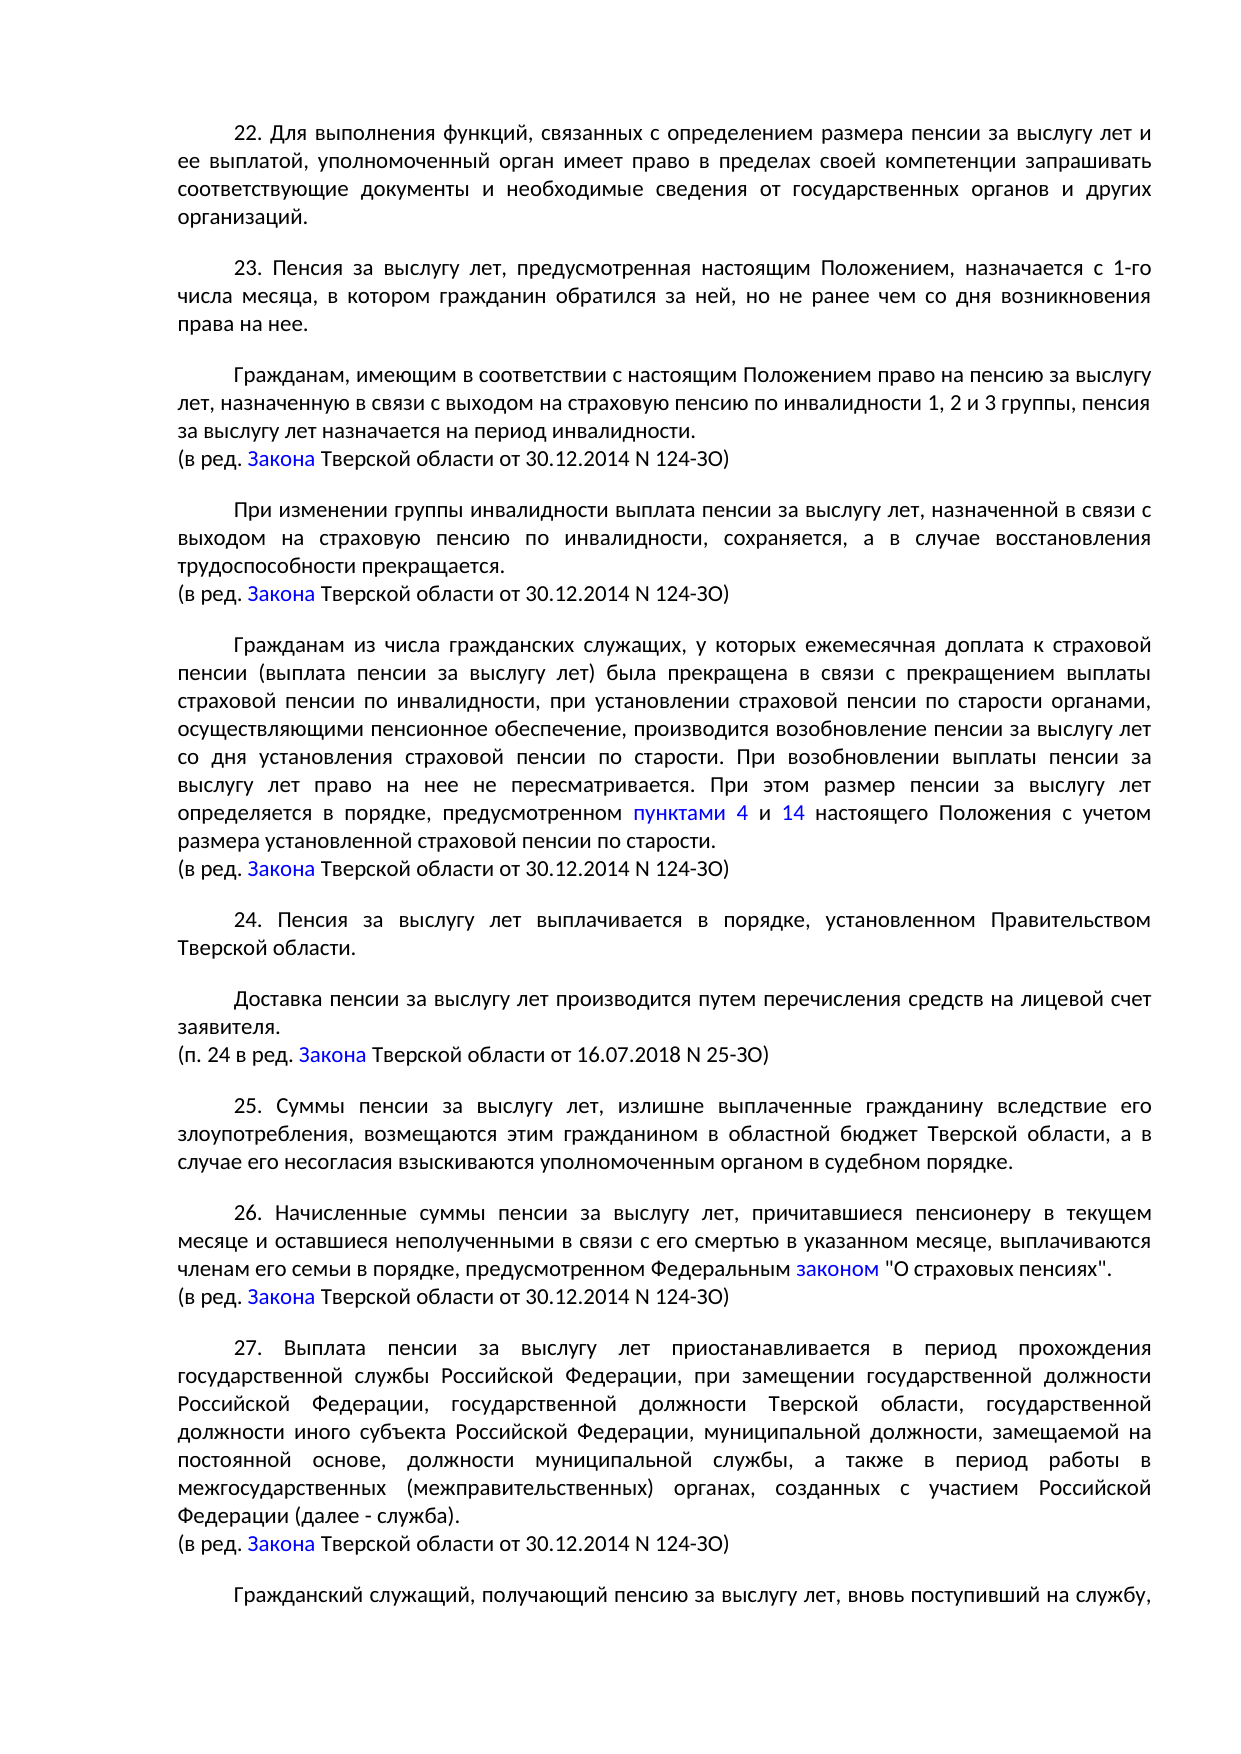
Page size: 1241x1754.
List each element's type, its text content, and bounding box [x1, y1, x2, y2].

text Доставка пенсии за выслугу лет производится путем перечисления средств на лицевой счет заявителя. [177, 984, 1152, 1040]
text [177, 1580, 1152, 1608]
text 24. Пенсия за выслугу лет выплачивается в порядке, установленном Правительством Тверской области. [177, 905, 1152, 961]
text (в ред. Закона Тверской области от 30.12.2014 N 124-ЗО) [177, 1282, 1152, 1310]
text При изменении группы инвалидности выплата пенсии за выслугу лет, назначенной в связи с выходом на страховую пенсию по инвалидности, сохраняется, а в случае восстановления трудоспособности прекращается. [177, 495, 1152, 579]
text (в ред. Закона Тверской области от 30.12.2014 N 124-ЗО) [177, 579, 1152, 607]
text (п. 24 в ред. Закона Тверской области от 16.07.2018 N 25-ЗО) [177, 1040, 1152, 1068]
text 25. Суммы пенсии за выслугу лет, излишне выплаченные гражданину вследствие его злоупотребления, возмещаются этим гражданином в областной бюджет Тверской области, а в случае его несогласия взыскиваются уполномоченным органом в судебном порядке. [177, 1091, 1152, 1175]
text (в ред. Закона Тверской области от 30.12.2014 N 124-ЗО) [177, 444, 1152, 472]
text 26. Начисленные суммы пенсии за выслугу лет, причитавшиеся пенсионеру в текущем месяце и оставшиеся неполученными в связи с его смертью в указанном месяце, выплачиваются членам его семьи в порядке, предусмотренном Федеральным законом "О страховых пенсиях". [177, 1198, 1152, 1282]
text Гражданам, имеющим в соответствии с настоящим Положением право на пенсию за выслугу лет, назначенную в связи с выходом на страховую пенсию по инвалидности 1, 2 и 3 группы, пенсия за выслугу лет назначается на период инвалидности. [177, 360, 1152, 444]
text Гражданам из числа гражданских служащих, у которых ежемесячная доплата к страховой пенсии (выплата пенсии за выслугу лет) была прекращена в связи с прекращением выплаты страховой пенсии по инвалидности, при установлении страховой пенсии по старости органами, осуществляющими пенсионное обеспечение, производится возобновление пенсии за выслугу лет со дня установления страховой пенсии по старости. При возобновлении выплаты пенсии за выслугу лет право на нее не пересматривается. При этом размер пенсии за выслугу лет определяется в порядке, предусмотренном пунктами 4 и 14 настоящего Положения с учетом размера установленной страховой пенсии по старости. [177, 630, 1152, 854]
text 23. Пенсия за выслугу лет, предусмотренная настоящим Положением, назначается с 1-го числа месяца, в котором гражданин обратился за ней, но не ранее чем со дня возникновения права на нее. [177, 253, 1152, 337]
text (в ред. Закона Тверской области от 30.12.2014 N 124-ЗО) [177, 854, 1152, 882]
text 27. Выплата пенсии за выслугу лет приостанавливается в период прохождения государственной службы Российской Федерации, при замещении государственной должности Российской Федерации, государственной должности Тверской области, государственной должности иного субъекта Российской Федерации, муниципальной должности, замещаемой на постоянной основе, должности муниципальной службы, а также в период работы в межгосударственных (межправительственных) органах, созданных с участием Российской Федерации (далее - служба). [177, 1333, 1152, 1529]
text (в ред. Закона Тверской области от 30.12.2014 N 124-ЗО) [177, 1529, 1152, 1557]
text 22. Для выполнения функций, связанных с определением размера пенсии за выслугу лет и ее выплатой, уполномоченный орган имеет право в пределах своей компетенции запрашивать соответствующие документы и необходимые сведения от государственных органов и других организаций. [177, 118, 1152, 230]
